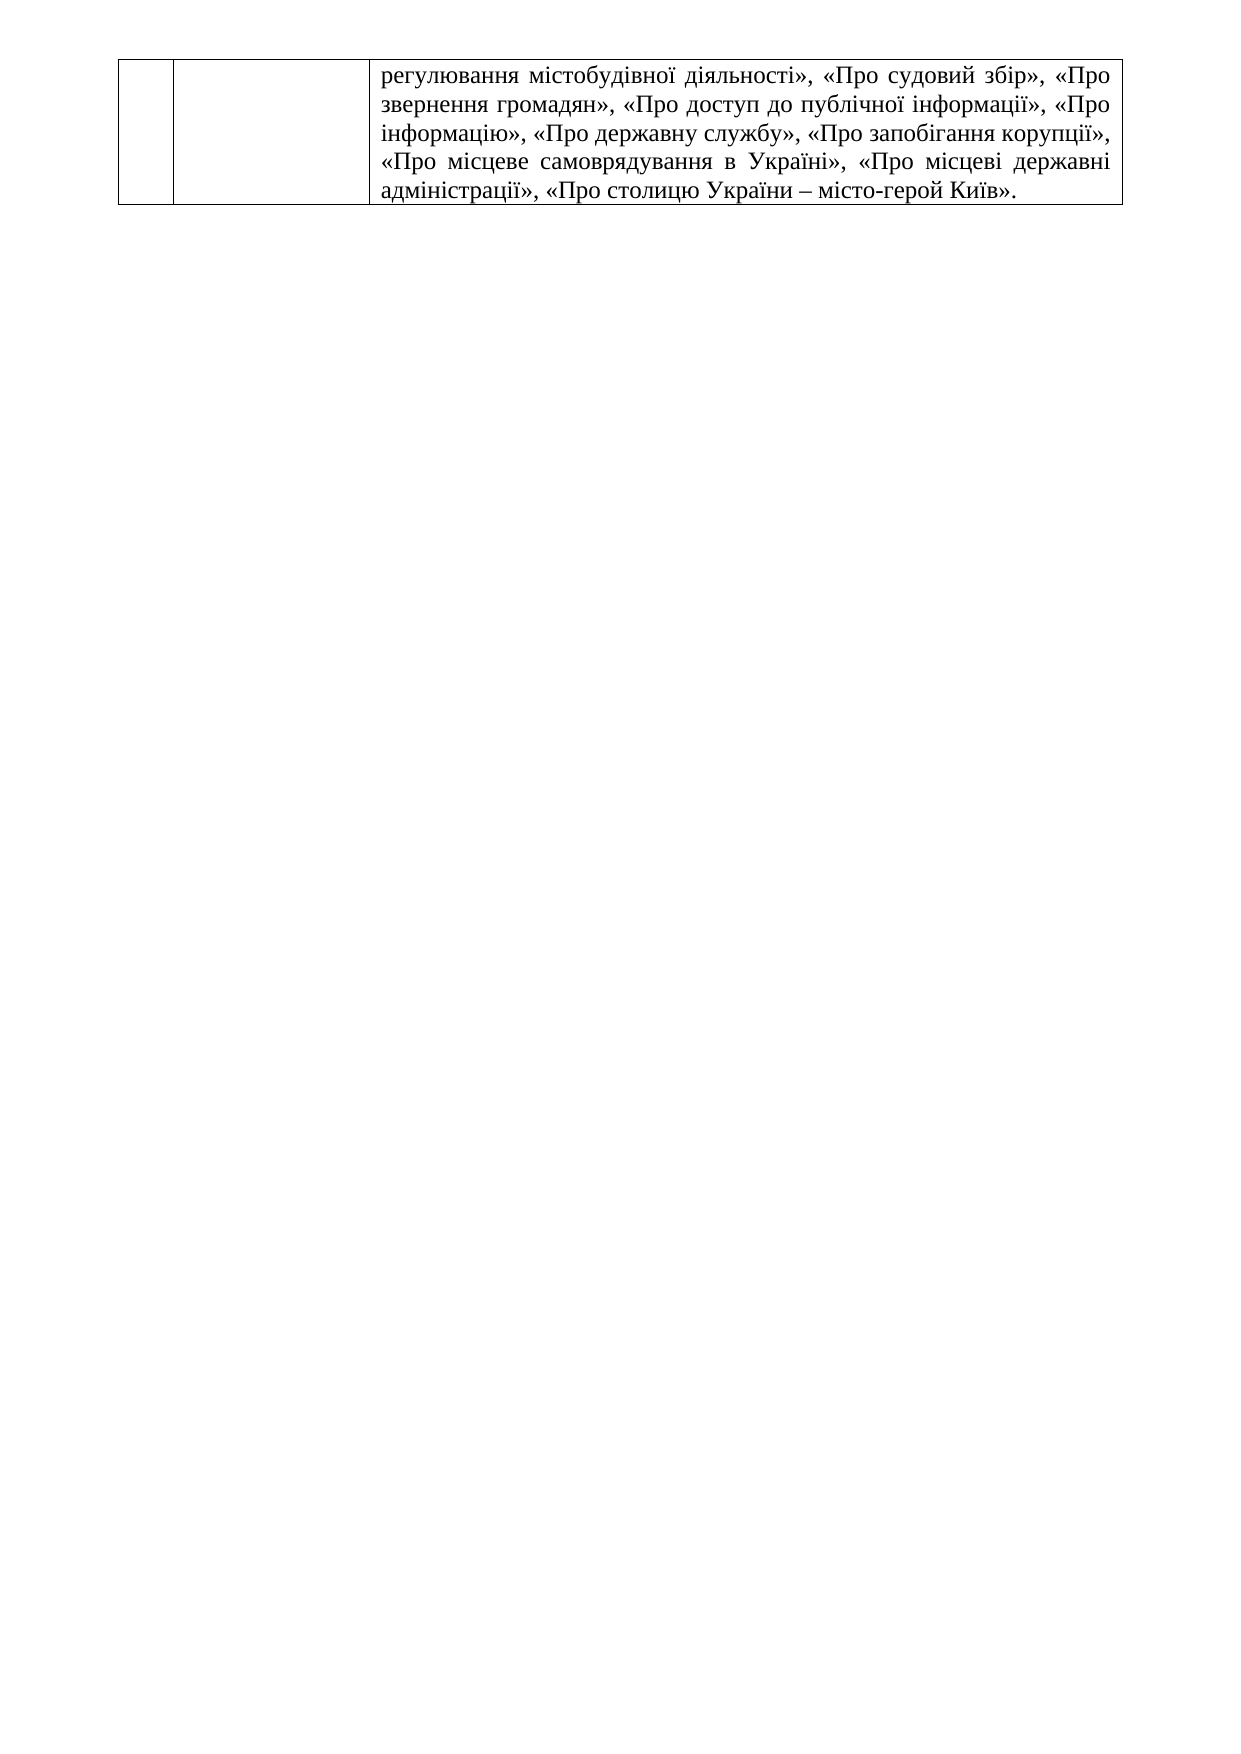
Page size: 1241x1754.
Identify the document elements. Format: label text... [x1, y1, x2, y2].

table_cell 2. [119, 60, 173, 204]
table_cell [174, 60, 369, 204]
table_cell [370, 60, 1122, 204]
